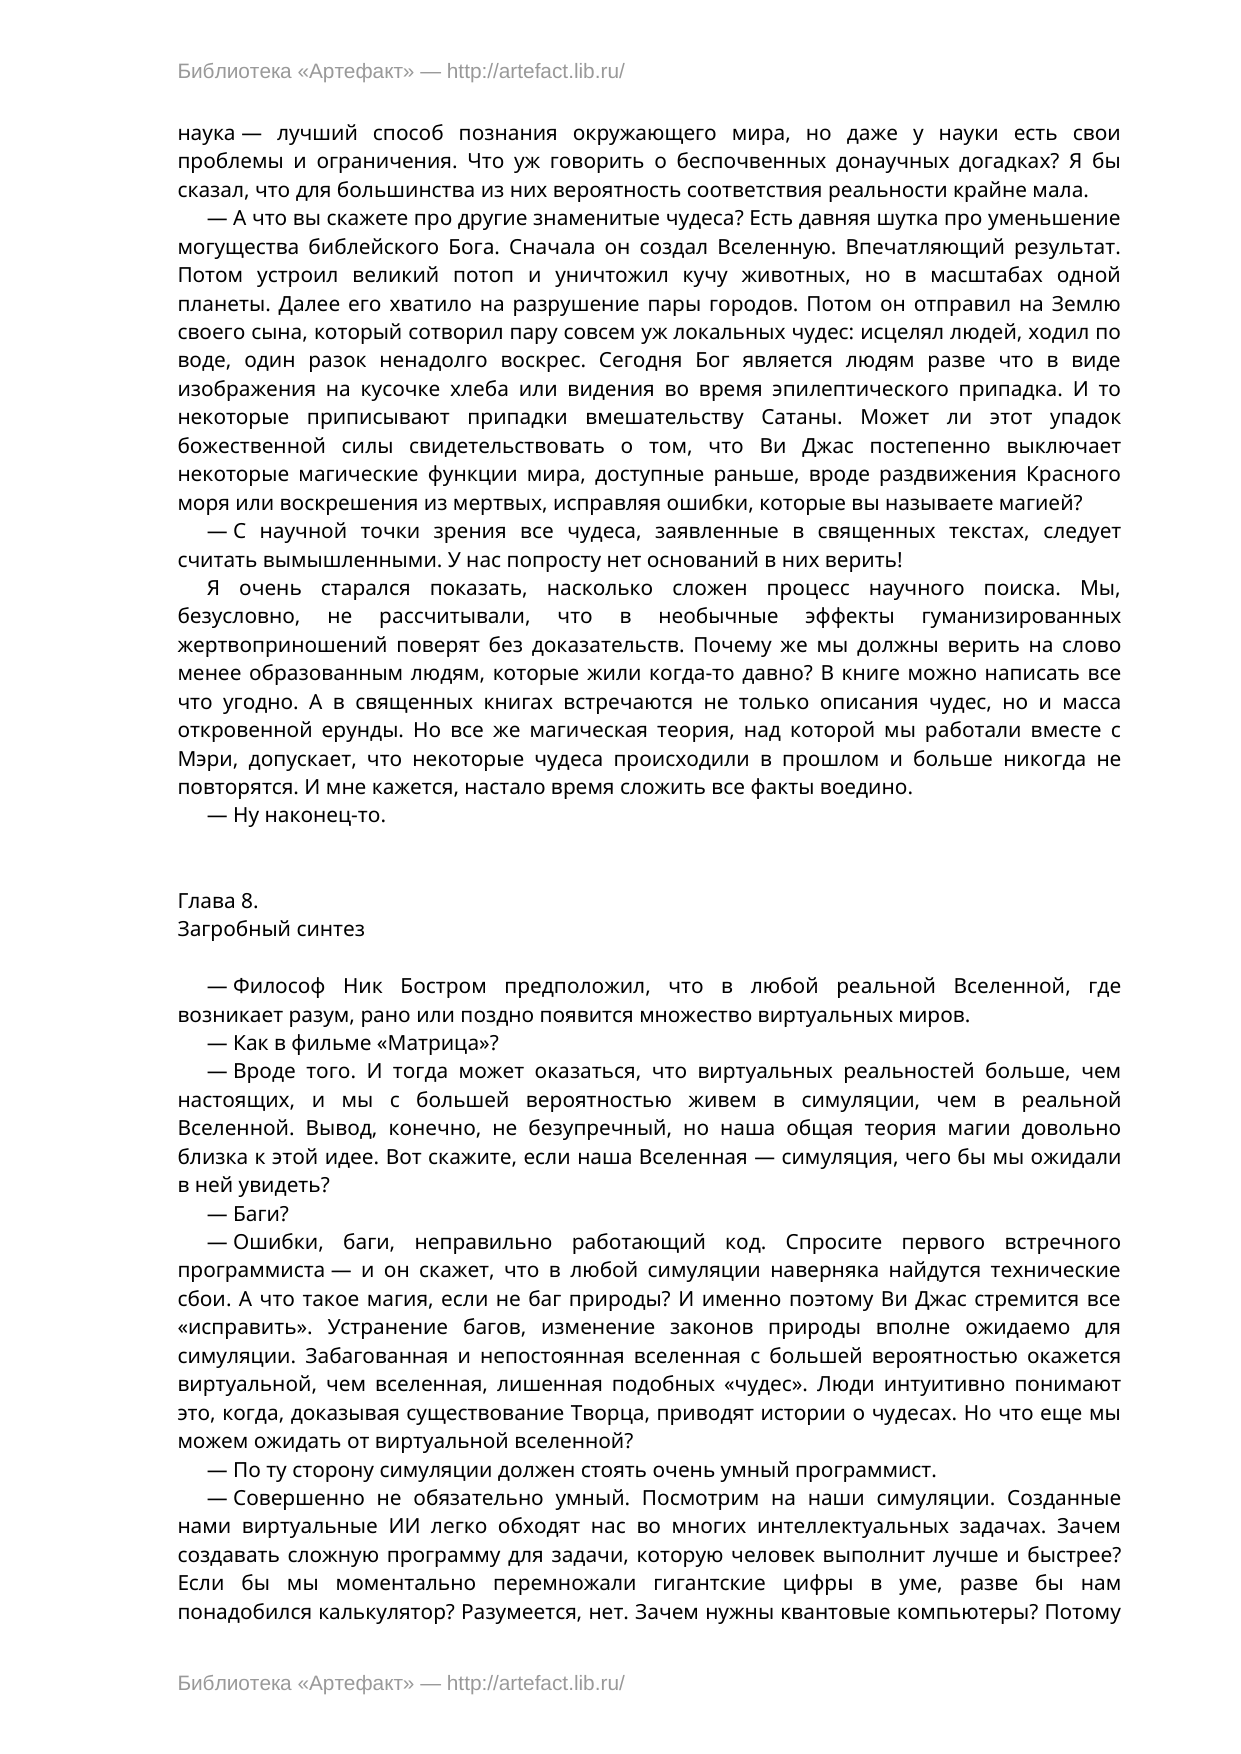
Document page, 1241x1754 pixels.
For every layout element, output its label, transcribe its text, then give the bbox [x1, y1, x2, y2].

text — Баги? [177, 1199, 1122, 1227]
text — Как в фильме «Матрица»? [177, 1028, 1122, 1057]
text — Философ Ник Бостром предположил, что в любой реальной Вселенной, где возникает разум, рано или поздно появится множество виртуальных миров. [177, 971, 1122, 1028]
text — С научной точки зрения все чудеса, заявленные в священных текстах, следует считать вымышленными. У нас попросту нет оснований в них верить! [177, 516, 1122, 573]
text — А что вы скажете про другие знаменитые чудеса? Есть давняя шутка про уменьшение могущества библейского Бога. Сначала он создал Вселенную. Впечатляющий результат. Потом устроил великий потоп и уничтожил кучу животных, но в масштабах одной планеты. Далее его хватило на разрушение пары городов. Потом он отправил на Землю своего сына, который сотворил пару совсем уж локальных чудес: исцелял людей, ходил по воде, один разок ненадолго воскрес. Сегодня Бог является людям разве что в виде изображения на кусочке хлеба или видения во время эпилептического припадка. И то некоторые приписывают припадки вмешательству Сатаны. Может ли этот упадок божественной силы свидетельствовать о том, что Ви Джас постепенно выключает некоторые магические функции мира, доступные раньше, вроде раздвижения Красного моря или воскрешения из мертвых, исправляя ошибки, которые вы называете магией? [177, 203, 1122, 516]
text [177, 118, 1122, 203]
subtitle Глава 8. [177, 886, 1122, 914]
text — Ошибки, баги, неправильно работающий код. Спросите первого встречного программиста — и он скажет, что в любой симуляции наверняка найдутся технические сбои. А что такое магия, если не баг природы? И именно поэтому Ви Джас стремится все «исправить». Устранение багов, изменение законов природы вполне ожидаемо для симуляции. Забагованная и непостоянная вселенная с большей вероятностью окажется виртуальной, чем вселенная, лишенная подобных «чудес». Люди интуитивно понимают это, когда, доказывая существование Творца, приводят истории о чудесах. Но что еще мы можем ожидать от виртуальной вселенной? [177, 1227, 1122, 1455]
text — По ту сторону симуляции должен стоять очень умный программист. [177, 1455, 1122, 1483]
text — Вроде того. И тогда может оказаться, что виртуальных реальностей больше, чем настоящих, и мы с большей вероятностью живем в симуляции, чем в реальной Вселенной. Вывод, конечно, не безупречный, но наша общая теория магии довольно близка к этой идее. Вот скажите, если наша Вселенная — симуляция, чего бы мы ожидали в ней увидеть? [177, 1057, 1122, 1199]
text — Ну наконец-то. [177, 801, 1122, 829]
subtitle Загробный синтез [177, 914, 1122, 943]
text Я очень старался показать, насколько сложен процесс научного поиска. Мы, безусловно, не рассчитывали, что в необычные эффекты гуманизированных жертвоприношений поверят без доказательств. Почему же мы должны верить на слово менее образованным людям, которые жили когда-то давно? В книге можно написать все что угодно. А в священных книгах встречаются не только описания чудес, но и масса откровенной ерунды. Но все же магическая теория, над которой мы работали вместе с Мэри, допускает, что некоторые чудеса происходили в прошлом и больше никогда не повторятся. И мне кажется, настало время сложить все факты воедино. [177, 573, 1122, 801]
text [177, 1483, 1122, 1625]
